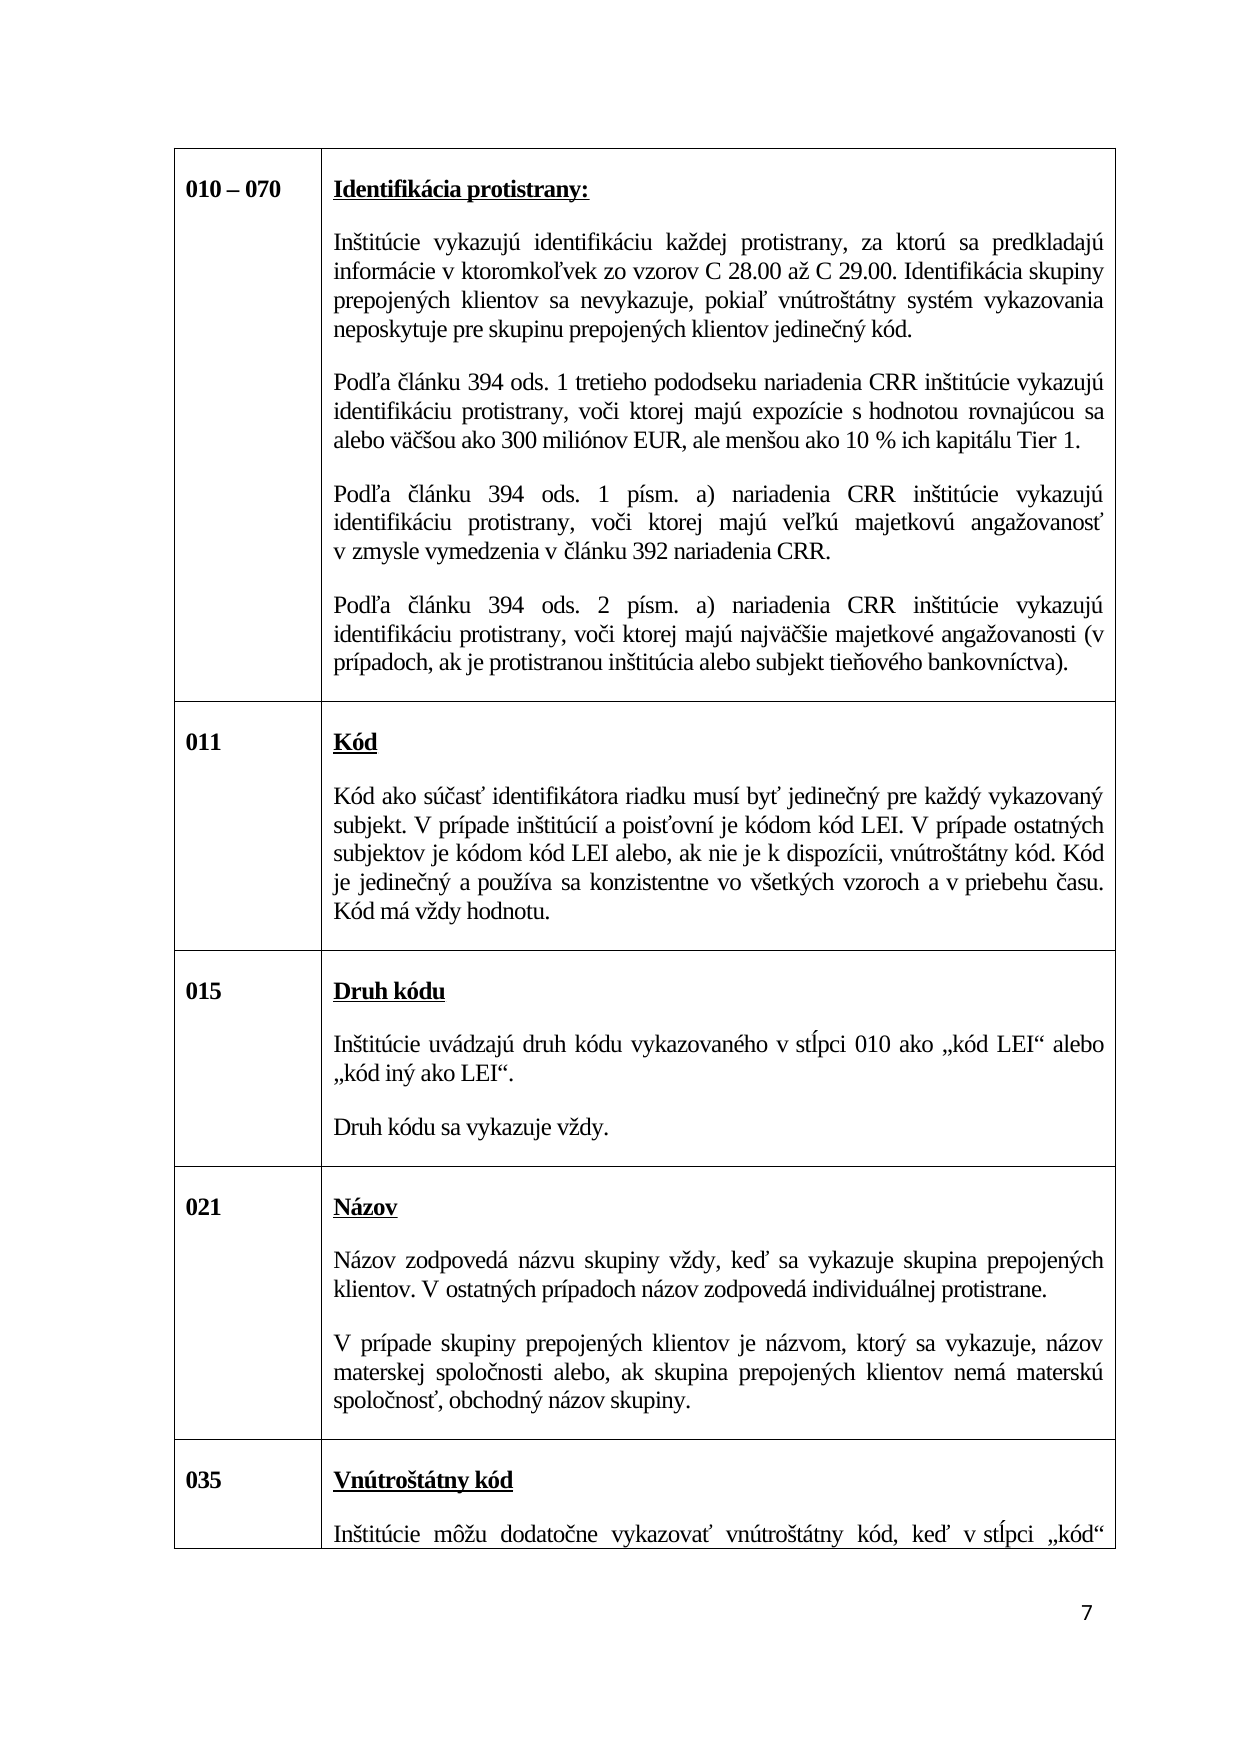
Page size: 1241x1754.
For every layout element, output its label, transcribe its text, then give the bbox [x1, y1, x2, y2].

table_cell 035 [175, 1440, 321, 1548]
table_cell Druh kódu Inštitúcie uvádzajú druh kódu vykazovaného v stĺpci 010 ako „kód LEI“ alebo „kód iný ako LEI“. Druh kódu sa vykazuje vždy. [322, 951, 1115, 1166]
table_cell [322, 1440, 1115, 1548]
table_cell 021 [175, 1167, 321, 1439]
table_cell 010 –⁠ 070 [175, 149, 321, 701]
table_cell Identifikácia protistrany: Inštitúcie vykazujú identifikáciu každej protistrany, za ktorú sa predkladajú informácie v ktoromkoľvek zo vzorov C 28.00 až C 29.00. Identifikácia skupiny prepojených klientov sa nevykazuje, pokiaľ vnútroštátny systém vykazovania neposkytuje pre skupinu prepojených klientov jedinečný kód. Podľa článku 394 ods. 1 tretieho pododseku nariadenia CRR inštitúcie vykazujú identifikáciu protistrany, voči ktorej majú expozície s hodnotou rovnajúcou sa alebo väčšou ako 300 miliónov EUR, ale menšou ako 10 % ich kapitálu Tier 1. Podľa článku 394 ods. 1 písm. a) nariadenia CRR inštitúcie vykazujú identifikáciu protistrany, voči ktorej majú veľkú majetkovú angažovanosť v zmysle vymedzenia v článku 392 nariadenia CRR. Podľa článku 394 ods. 2 písm. a) nariadenia CRR inštitúcie vykazujú identifikáciu protistrany, voči ktorej majú najväčšie majetkové angažovanosti (v prípadoch, ak je protistranou inštitúcia alebo subjekt tieňového bankovníctva). [322, 149, 1115, 701]
table_cell Názov Názov zodpovedá názvu skupiny vždy, keď sa vykazuje skupina prepojených klientov. V ostatných prípadoch názov zodpovedá individuálnej protistrane. V prípade skupiny prepojených klientov je názvom, ktorý sa vykazuje, názov materskej spoločnosti alebo, ak skupina prepojených klientov nemá materskú spoločnosť, obchodný názov skupiny. [322, 1167, 1115, 1439]
table_cell Kód Kód ako súčasť identifikátora riadku musí byť jedinečný pre každý vykazovaný subjekt. V prípade inštitúcií a poisťovní je kódom kód LEI. V prípade ostatných subjektov je kódom kód LEI alebo, ak nie je k dispozícii, vnútroštátny kód. Kód je jedinečný a používa sa konzistentne vo všetkých vzoroch a v priebehu času. Kód má vždy hodnotu. [322, 702, 1115, 950]
table_cell 015 [175, 951, 321, 1166]
table_cell 011 [175, 702, 321, 950]
